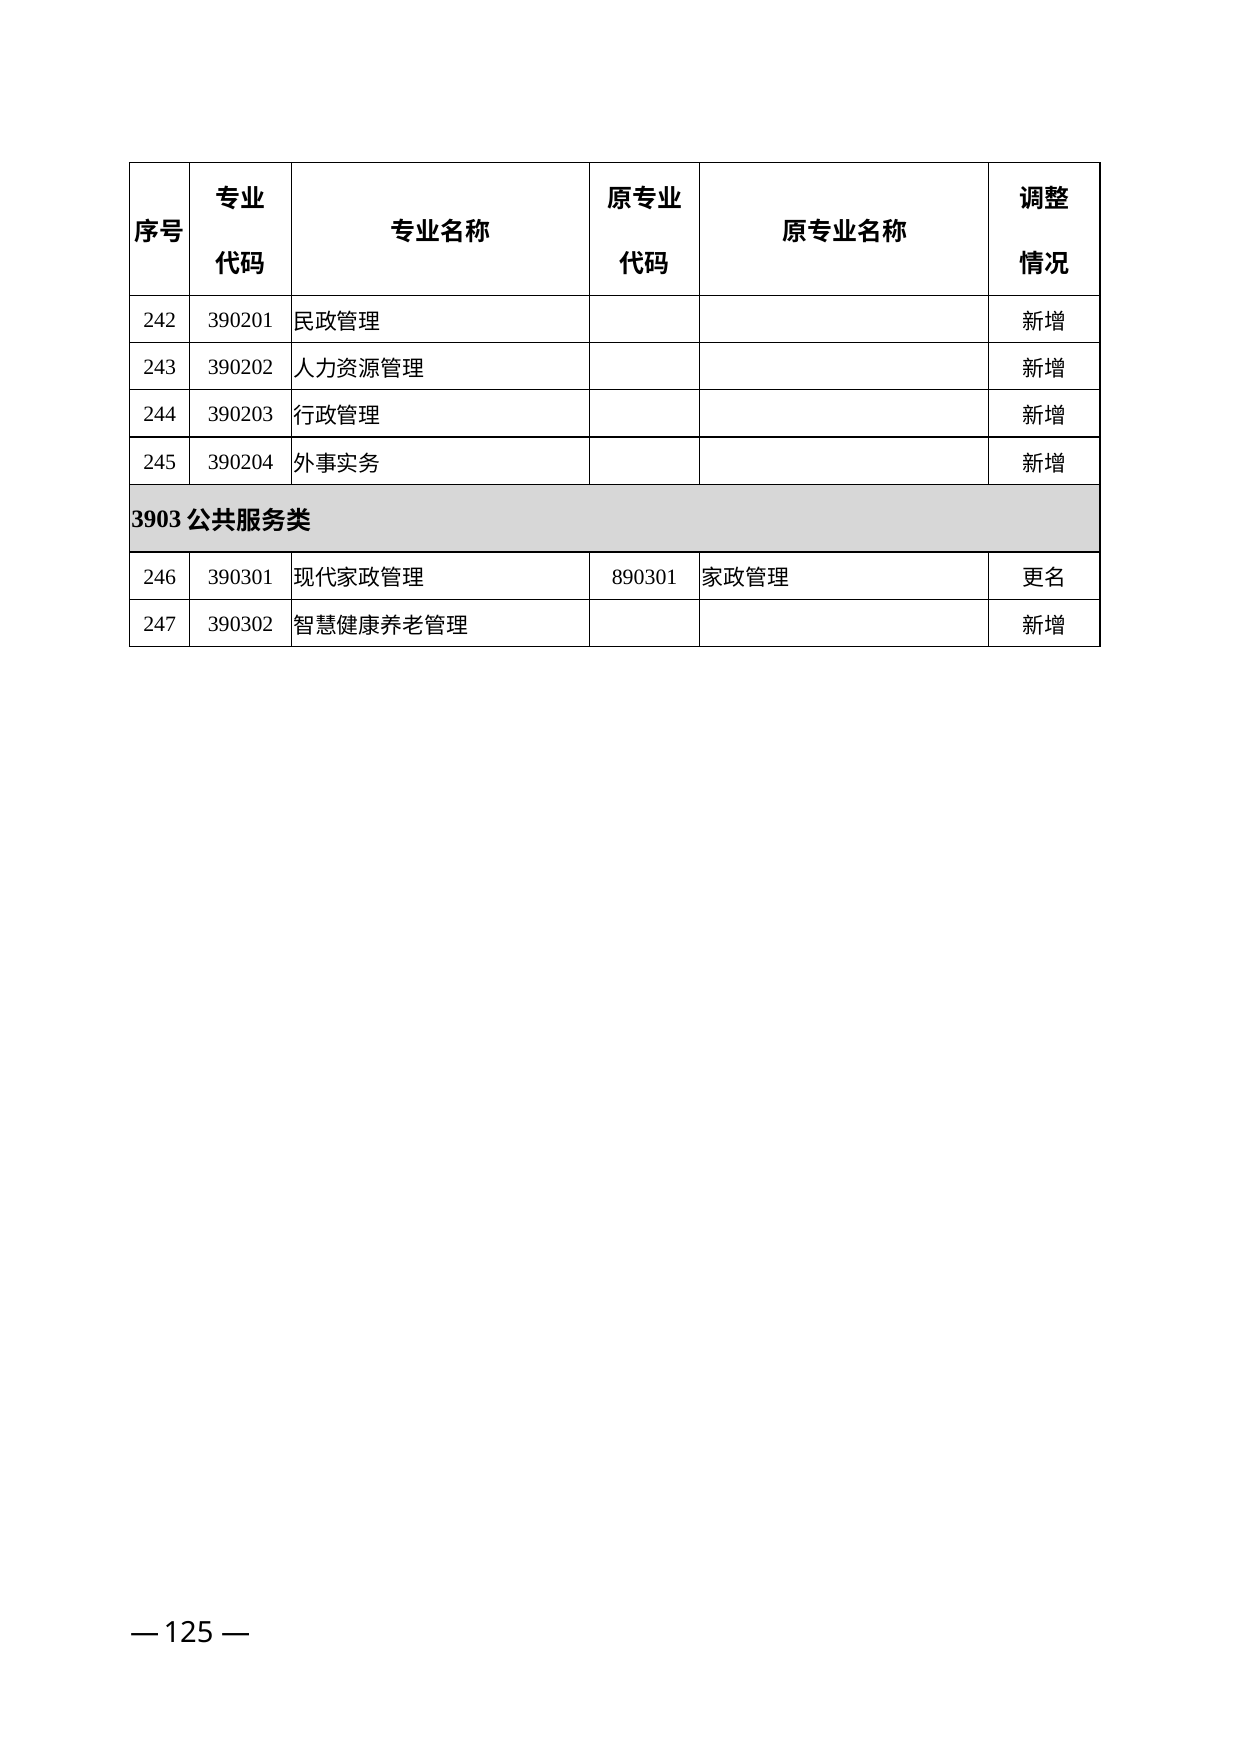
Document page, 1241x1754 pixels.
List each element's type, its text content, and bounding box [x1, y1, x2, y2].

table_cell [590, 296, 699, 342]
table_cell 247 [130, 600, 189, 646]
table_header 原专业 代码 [590, 163, 699, 294]
table_cell 新增 [989, 438, 1099, 484]
table_cell 243 [130, 343, 189, 389]
table_cell 新增 [989, 296, 1099, 342]
table_header 专业 代码 [190, 163, 291, 294]
table_cell 390201 [190, 296, 291, 342]
table_cell 人力资源管理 [292, 343, 589, 389]
table_cell 390302 [190, 600, 291, 646]
table_cell 外事实务 [292, 438, 589, 484]
table_cell 现代家政管理 [292, 553, 589, 599]
table_header 专业名称 [292, 163, 589, 294]
table_cell [700, 438, 988, 484]
table_cell 新增 [989, 600, 1099, 646]
table_cell 行政管理 [292, 390, 589, 436]
table_cell [700, 296, 988, 342]
table_header 原专业名称 [700, 163, 988, 294]
table_cell 890301 [590, 553, 699, 599]
table_cell [590, 438, 699, 484]
table_cell 245 [130, 438, 189, 484]
table_cell [590, 343, 699, 389]
table_cell 更名 [989, 553, 1099, 599]
table_cell 390203 [190, 390, 291, 436]
table_cell 390202 [190, 343, 291, 389]
table_cell 246 [130, 553, 189, 599]
table_cell 390301 [190, 553, 291, 599]
table_cell 242 [130, 296, 189, 342]
table_cell [700, 600, 988, 646]
table_cell 家政管理 [700, 553, 988, 599]
table_cell 390204 [190, 438, 291, 484]
table_cell 智慧健康养老管理 [292, 600, 589, 646]
table_cell 244 [130, 390, 189, 436]
table_cell [700, 390, 988, 436]
table_cell [590, 600, 699, 646]
table_cell 民政管理 [292, 296, 589, 342]
table_cell 新增 [989, 390, 1099, 436]
table_cell [590, 390, 699, 436]
table_cell 新增 [989, 343, 1099, 389]
table_cell [700, 343, 988, 389]
table_cell 3903公共服务类 [130, 485, 1099, 551]
table_header 序号 [130, 163, 189, 294]
table_header 调整 情况 [989, 163, 1099, 294]
